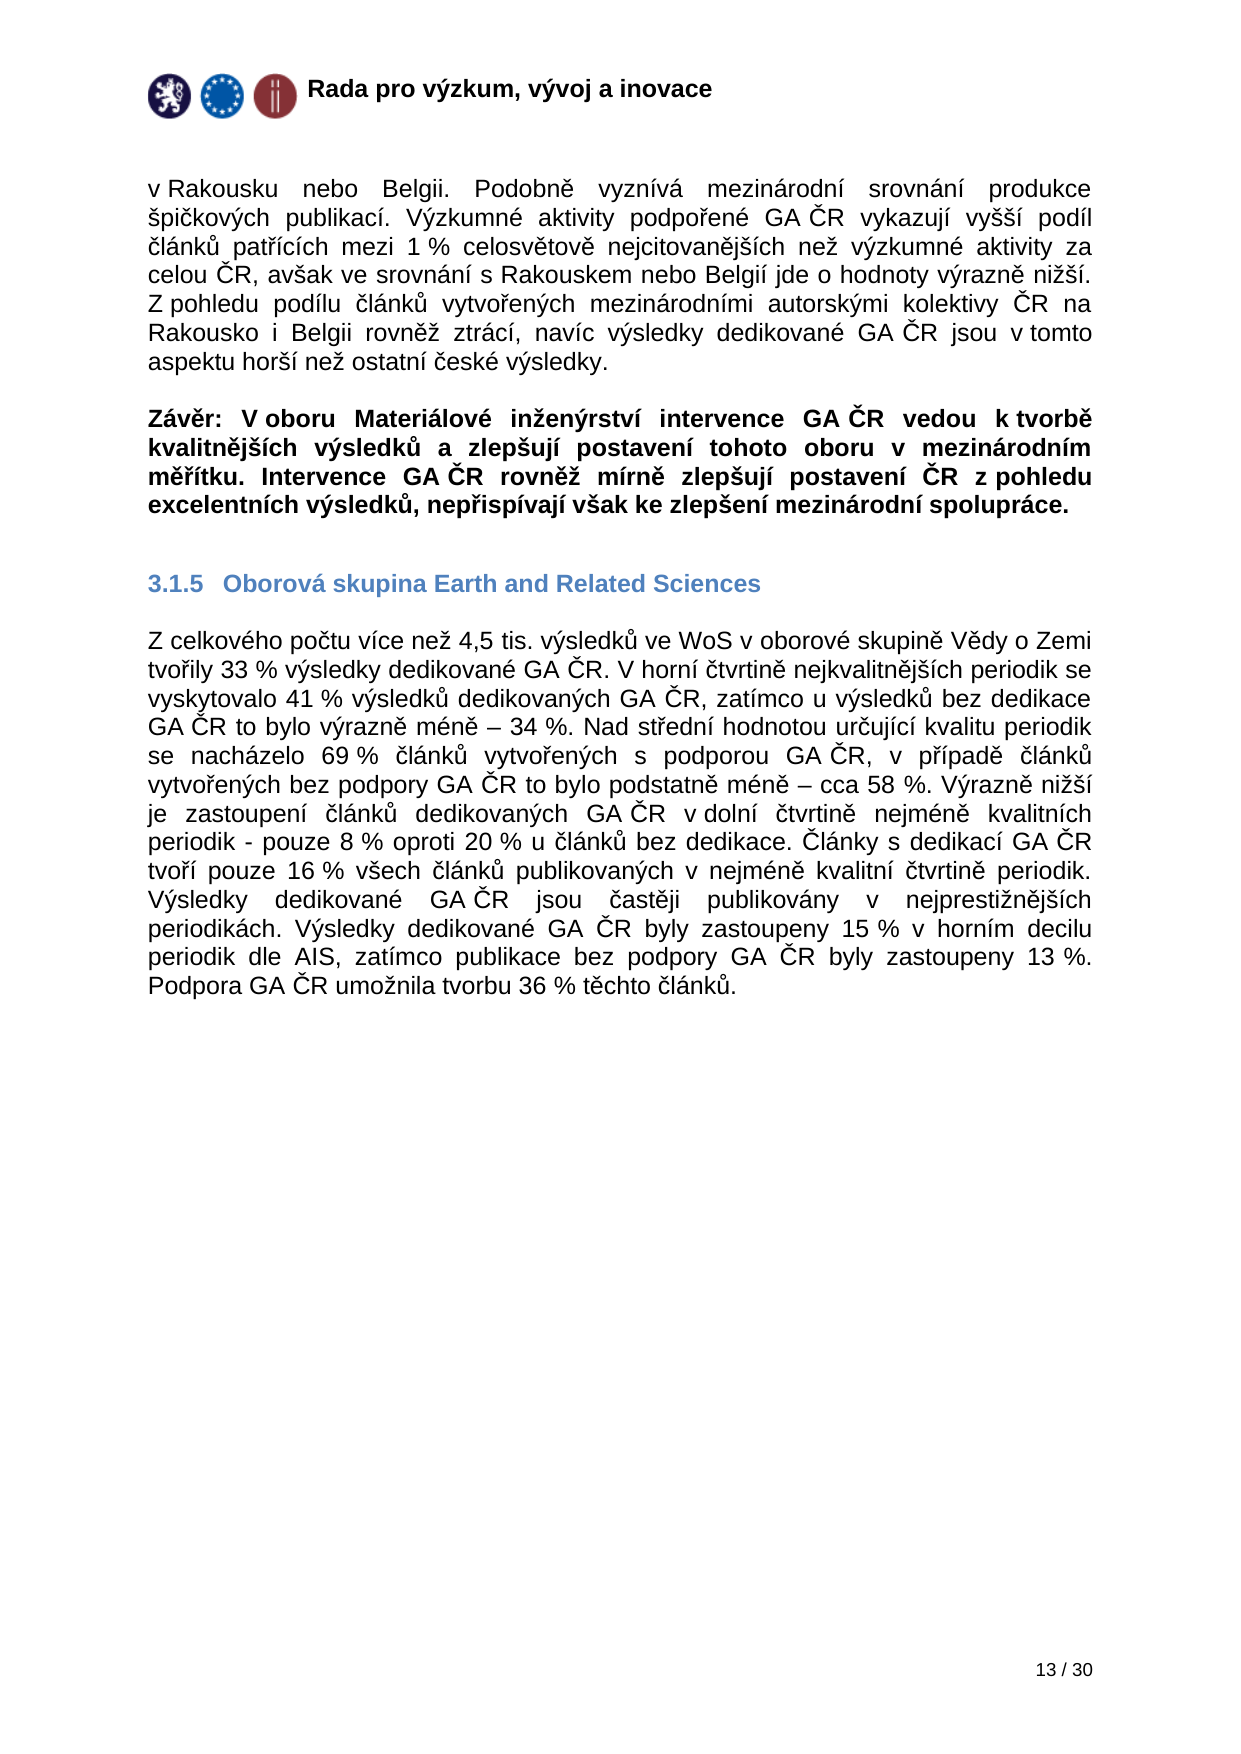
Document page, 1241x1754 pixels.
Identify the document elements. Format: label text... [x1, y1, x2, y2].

picture [147, 73, 298, 120]
text Závěr: V oboru Materiálové inženýrství intervence GA ČR vedou k tvorbě kvalitnějších výsledků a zlepšují postavení tohoto oboru v mezinárodním měřítku. Intervence GA ČR rovněž mírně zlepšují postavení ČR z pohledu excelentních výsledků, nepřispívají však ke zlepšení mezinárodní spolupráce. [148, 404, 1092, 519]
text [148, 174, 1092, 375]
text Z celkového počtu více než 4,5 tis. výsledků ve WoS v oborové skupině Vědy o Zemi tvořily 33 % výsledky dedikované GA ČR. V horní čtvrtině nejkvalitnějších periodik se vyskytovalo 41 % výsledků dedikovaných GA ČR, zatímco u výsledků bez dedikace GA ČR to bylo výrazně méně – 34 %. Nad střední hodnotou určující kvalitu periodik se nacházelo 69 % článků vytvořených s podporou GA ČR, v případě článků vytvořených bez podpory GA ČR to bylo podstatně méně – cca 58 %. Výrazně nižší je zastoupení článků dedikovaných GA ČR v dolní čtvrtině nejméně kvalitních periodik - pouze 8 % oproti 20 % u článků bez dedikace. Články s dedikací GA ČR tvoří pouze 16 % všech článků publikovaných v nejméně kvalitní čtvrtině periodik. Výsledky dedikované GA ČR jsou častěji publikovány v nejprestižnějších periodikách. Výsledky dedikované GA ČR byly zastoupeny 15 % v horním decilu periodik dle AIS, zatímco publikace bez podpory GA ČR byly zastoupeny 13 %. Podpora GA ČR umožnila tvorbu 36 % těchto článků. [148, 626, 1092, 1000]
subtitle Oborová skupina Earth and Related Sciences [148, 569, 1092, 597]
